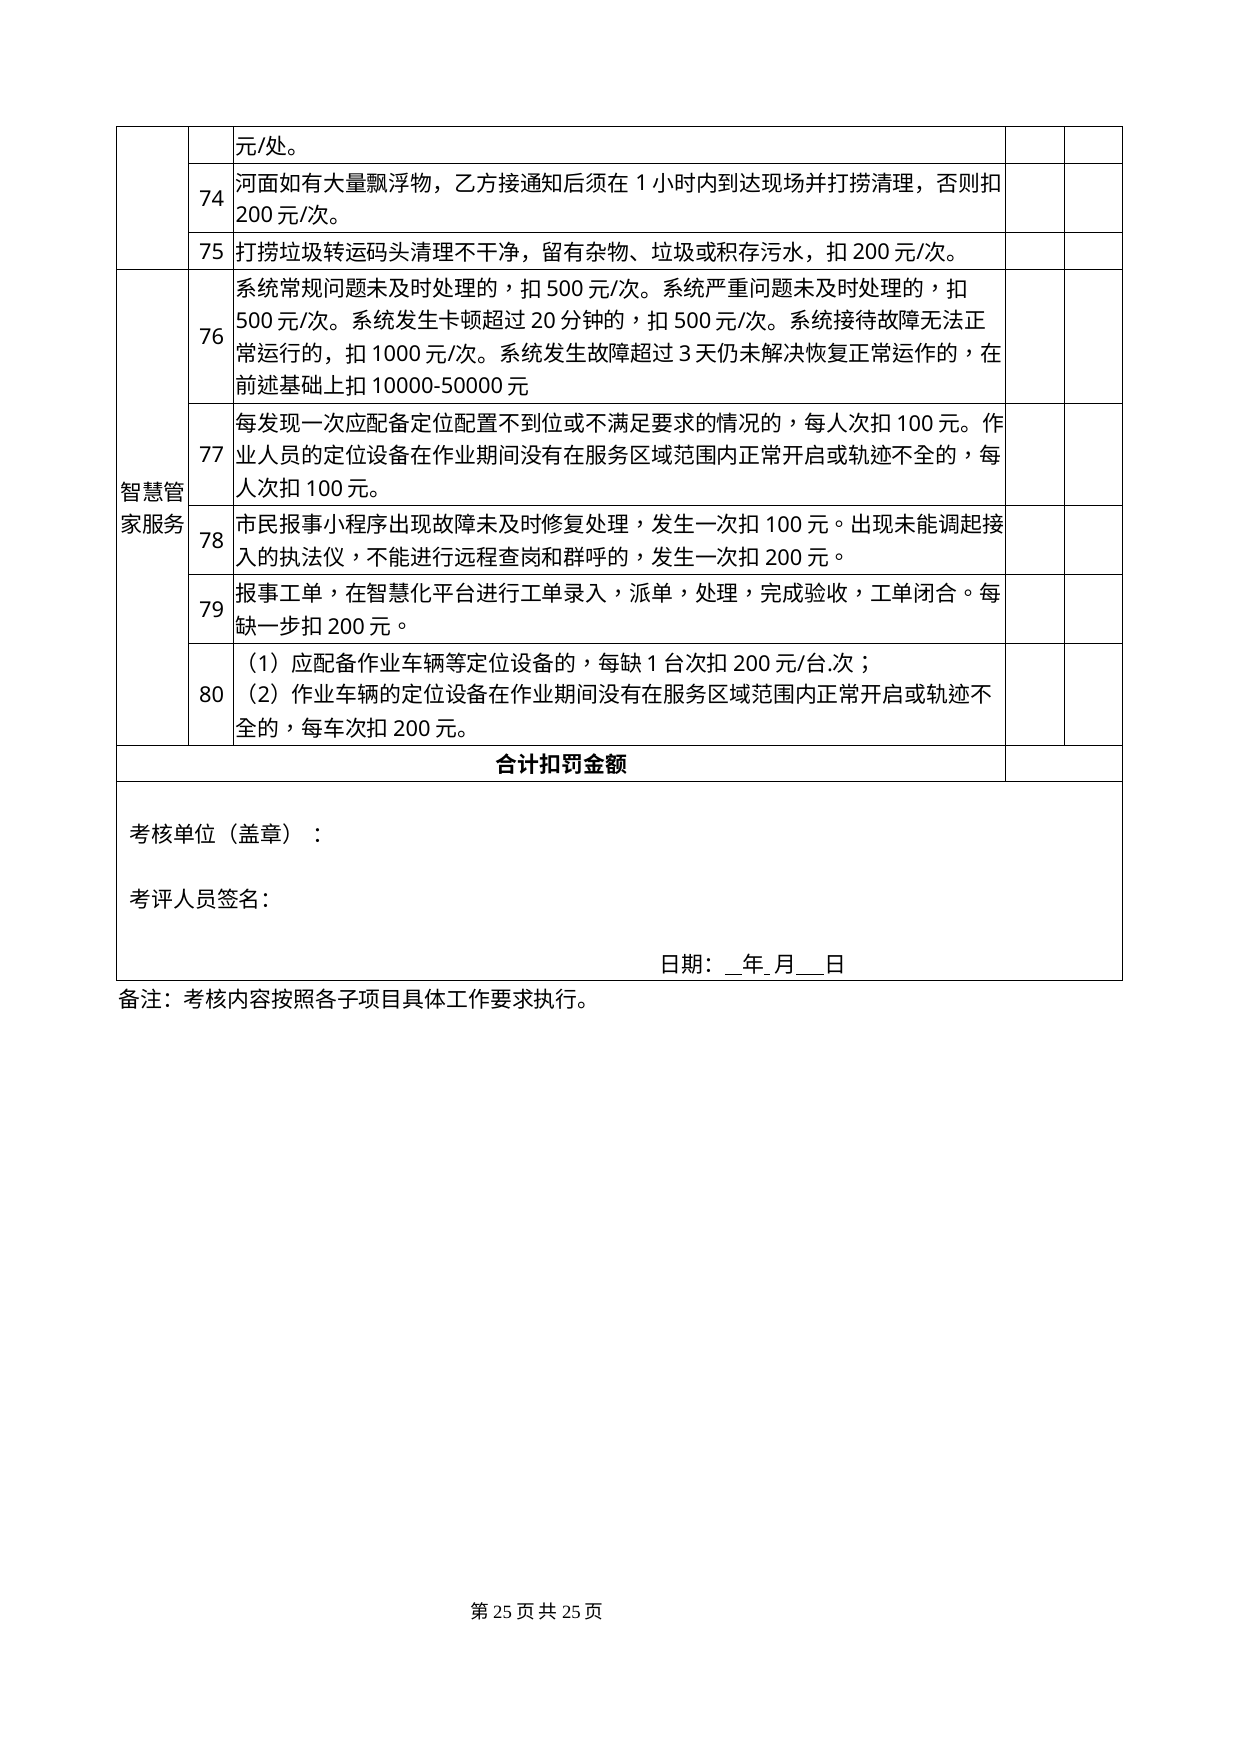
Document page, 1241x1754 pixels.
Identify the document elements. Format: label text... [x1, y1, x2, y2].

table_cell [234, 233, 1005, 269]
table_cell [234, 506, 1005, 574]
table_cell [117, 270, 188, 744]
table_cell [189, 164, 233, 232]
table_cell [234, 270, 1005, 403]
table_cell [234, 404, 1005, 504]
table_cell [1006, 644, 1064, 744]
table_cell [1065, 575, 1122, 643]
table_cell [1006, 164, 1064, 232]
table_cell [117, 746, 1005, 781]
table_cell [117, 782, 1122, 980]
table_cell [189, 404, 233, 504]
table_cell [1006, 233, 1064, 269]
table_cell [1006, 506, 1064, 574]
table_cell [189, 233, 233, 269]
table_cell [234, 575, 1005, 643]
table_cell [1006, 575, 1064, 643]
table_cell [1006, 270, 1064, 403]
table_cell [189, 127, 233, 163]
text 备注：考核内容按照各子项目具体工作要求执行。 [118, 981, 1122, 1014]
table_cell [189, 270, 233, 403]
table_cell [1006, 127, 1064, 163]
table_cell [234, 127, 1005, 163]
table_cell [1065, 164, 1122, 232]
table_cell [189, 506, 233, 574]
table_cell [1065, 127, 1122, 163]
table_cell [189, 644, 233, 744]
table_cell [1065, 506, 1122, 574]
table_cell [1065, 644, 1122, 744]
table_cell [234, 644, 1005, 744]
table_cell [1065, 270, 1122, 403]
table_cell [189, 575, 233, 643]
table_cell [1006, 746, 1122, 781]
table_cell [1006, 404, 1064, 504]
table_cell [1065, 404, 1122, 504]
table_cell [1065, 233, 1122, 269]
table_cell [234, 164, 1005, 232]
